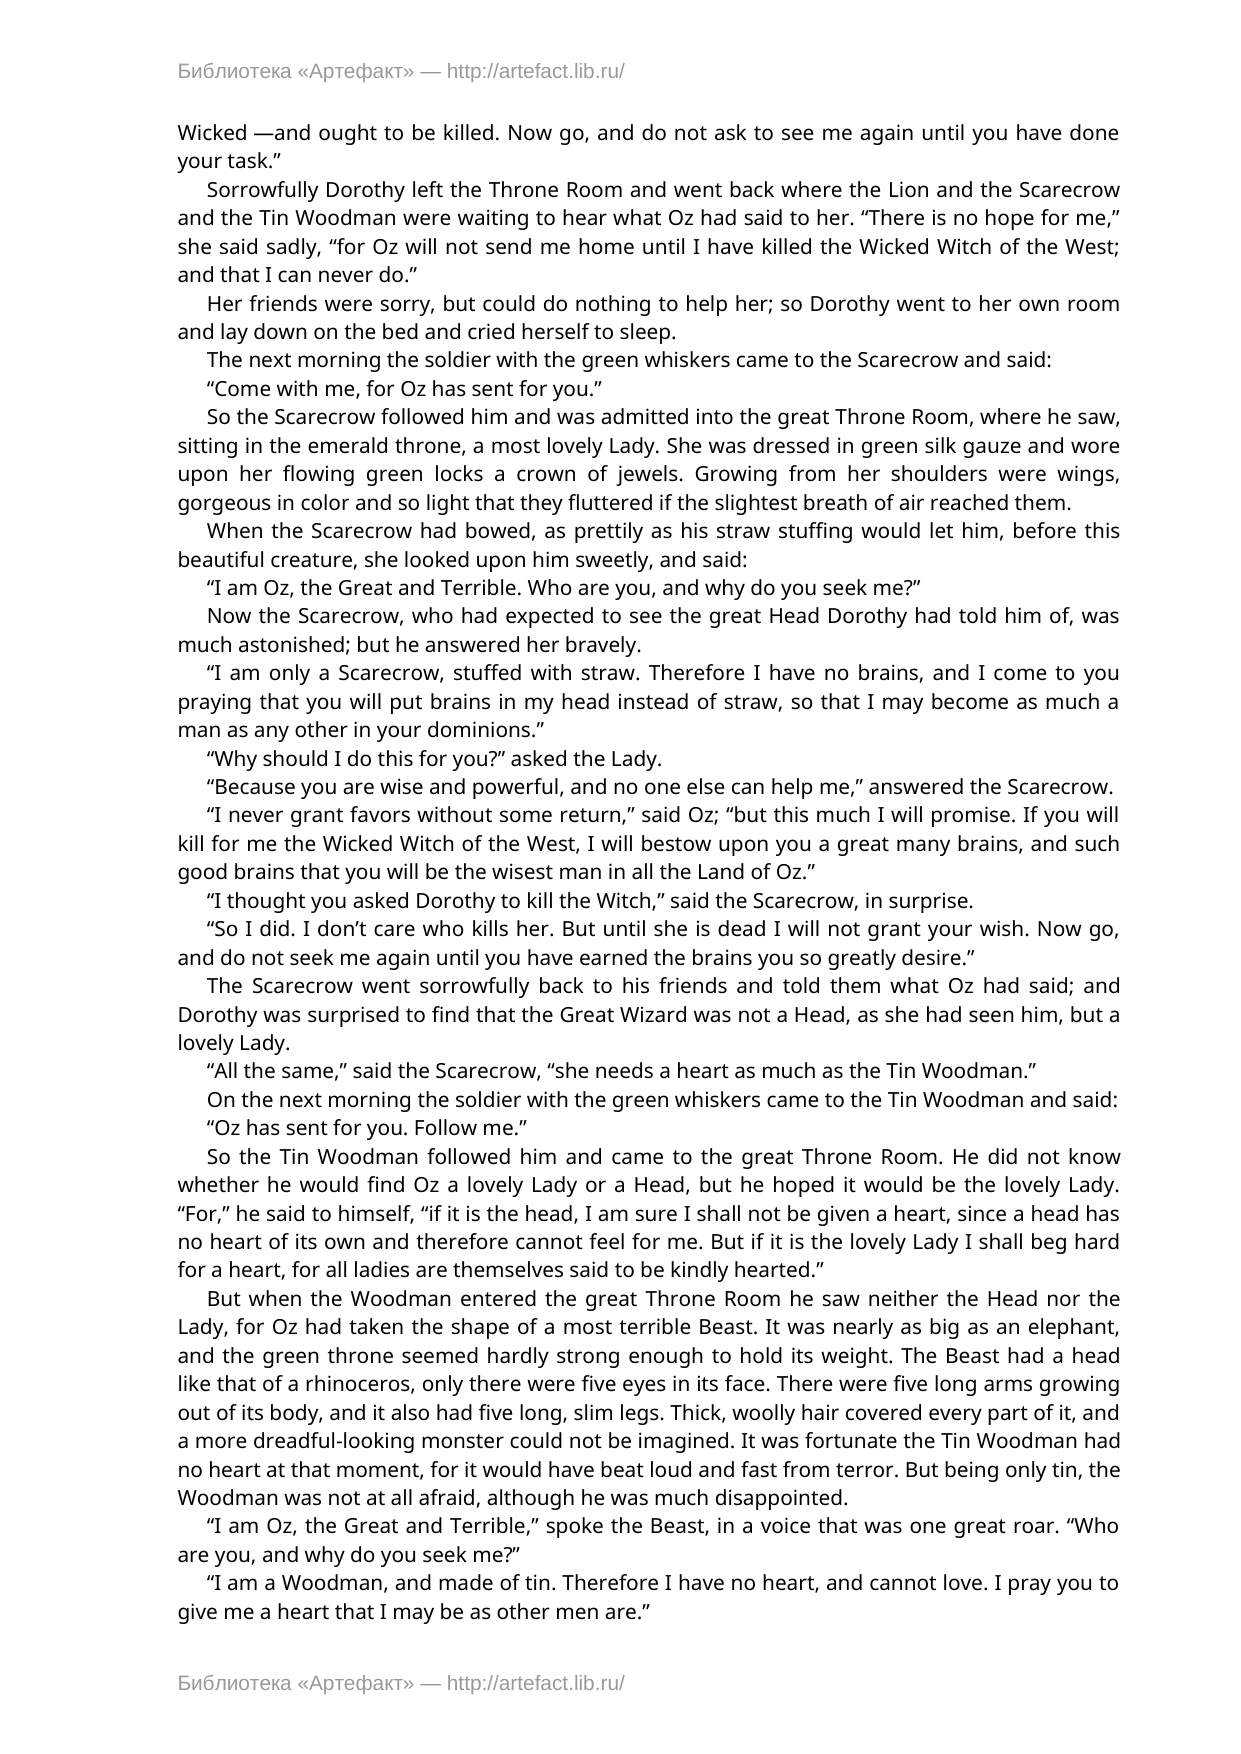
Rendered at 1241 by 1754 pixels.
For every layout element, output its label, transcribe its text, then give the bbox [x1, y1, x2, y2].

text So the Scarecrow followed him and was admitted into the great Throne Room, where he saw, sitting in the emerald throne, a most lovely Lady. She was dressed in green silk gauze and wore upon her flowing green locks a crown of jewels. Growing from her shoulders were wings, gorgeous in color and so light that they fluttered if the slightest breath of air reached them. [177, 402, 1122, 516]
text “Oz has sent for you. Follow me.” [177, 1113, 1122, 1142]
text The next morning the soldier with the green whiskers came to the Scarecrow and said: [177, 346, 1122, 374]
text “Why should I do this for you?” asked the Lady. [177, 744, 1122, 772]
text Her friends were sorry, but could do nothing to help her; so Dorothy went to her own room and lay down on the bed and cried herself to sleep. [177, 289, 1122, 346]
text When the Scarecrow had bowed, as prettily as his straw stuffing would let him, before this beautiful creature, she looked upon him sweetly, and said: [177, 516, 1122, 573]
text “All the same,” said the Scarecrow, “she needs a heart as much as the Tin Woodman.” [177, 1057, 1122, 1085]
text Sorrowfully Dorothy left the Throne Room and went back where the Lion and the Scarecrow and the Tin Woodman were waiting to hear what Oz had said to her. “There is no hope for me,” she said sadly, “for Oz will not send me home until I have killed the Wicked Witch of the West; and that I can never do.” [177, 175, 1122, 289]
text But when the Woodman entered the great Throne Room he saw neither the Head nor the Lady, for Oz had taken the shape of a most terrible Beast. It was nearly as big as an elephant, and the green throne seemed hardly strong enough to hold its weight. The Beast had a head like that of a rhinoceros, only there were five eyes in its face. There were five long arms growing out of its body, and it also had five long, slim legs. Thick, woolly hair covered every part of it, and a more dreadful-looking monster could not be imagined. It was fortunate the Tin Woodman had no heart at that moment, for it would have beat loud and fast from terror. But being only tin, the Woodman was not at all afraid, although he was much disappointed. [177, 1284, 1122, 1512]
text “I never grant favors without some return,” said Oz; “but this much I will promise. If you will kill for me the Wicked Witch of the West, I will bestow upon you a great many brains, and such good brains that you will be the wisest man in all the Land of Oz.” [177, 801, 1122, 886]
text On the next morning the soldier with the green whiskers came to the Tin Woodman and said: [177, 1085, 1122, 1113]
text “I am only a Scarecrow, stuffed with straw. Therefore I have no brains, and I come to you praying that you will put brains in my head instead of straw, so that I may become as much a man as any other in your dominions.” [177, 658, 1122, 744]
text So the Tin Woodman followed him and came to the great Throne Room. He did not know whether he would find Oz a lovely Lady or a Head, but he hoped it would be the lovely Lady. “For,” he said to himself, “if it is the head, I am sure I shall not be given a heart, since a head has no heart of its own and therefore cannot feel for me. But if it is the lovely Lady I shall beg hard for a heart, for all ladies are themselves said to be kindly hearted.” [177, 1142, 1122, 1284]
text “Come with me, for Oz has sent for you.” [177, 374, 1122, 402]
text “So I did. I don’t care who kills her. But until she is dead I will not grant your wish. Now go, and do not seek me again until you have earned the brains you so greatly desire.” [177, 914, 1122, 971]
text Now the Scarecrow, who had expected to see the great Head Dorothy had told him of, was much astonished; but he answered her bravely. [177, 602, 1122, 658]
text “Because you are wise and powerful, and no one else can help me,” answered the Scarecrow. [177, 772, 1122, 801]
text The Scarecrow went sorrowfully back to his friends and told them what Oz had said; and Dorothy was surprised to find that the Great Wizard was not a Head, as she had seen him, but a lovely Lady. [177, 971, 1122, 1057]
text “I am Oz, the Great and Terrible. Who are you, and why do you seek me?” [177, 573, 1122, 602]
text “I am Oz, the Great and Terrible,” spoke the Beast, in a voice that was one great roar. “Who are you, and why do you seek me?” [177, 1512, 1122, 1568]
text “I thought you asked Dorothy to kill the Witch,” said the Scarecrow, in surprise. [177, 886, 1122, 914]
text “I am a Woodman, and made of tin. Therefore I have no heart, and cannot love. I pray you to give me a heart that I may be as other men are.” [177, 1568, 1122, 1625]
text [177, 118, 1122, 175]
